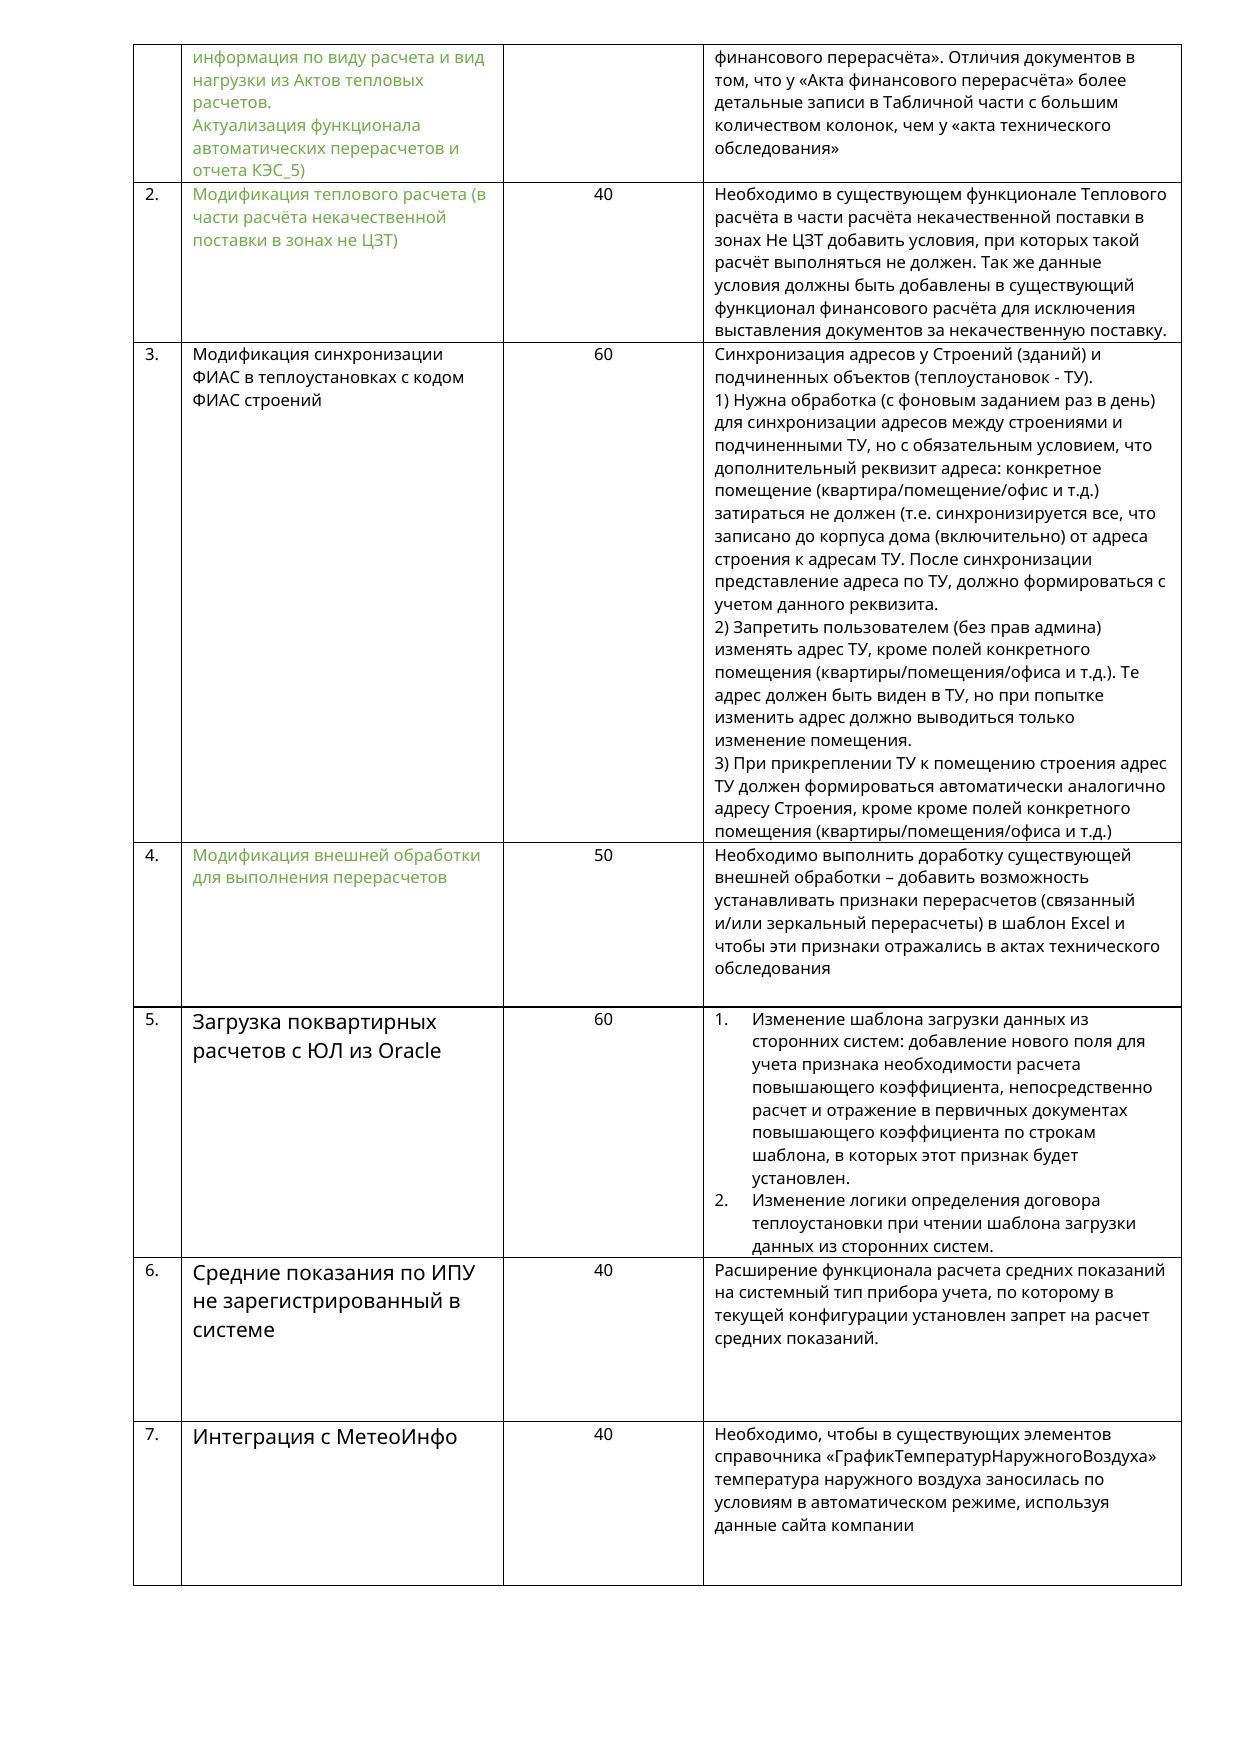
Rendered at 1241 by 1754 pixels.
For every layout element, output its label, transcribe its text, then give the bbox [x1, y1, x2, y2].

table_cell [134, 183, 181, 342]
table_cell [134, 45, 181, 182]
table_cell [704, 45, 1181, 182]
table_cell [134, 343, 181, 842]
table_cell Загрузка поквартирных расчетов с ЮЛ из Oracle [182, 1008, 503, 1257]
table_cell Модификация теплового расчета (в части расчёта некачественной поставки в зонах не ЦЗТ) [182, 183, 503, 342]
table_cell [134, 1258, 181, 1421]
table_cell Необходимо в существующем функционале Теплового расчёта в части расчёта некачественной поставки в зонах Не ЦЗТ добавить условия, при которых такой расчёт выполняться не должен. Так же данные условия должны быть добавлены в существующий функционал финансового расчёта для исключения выставления документов за некачественную поставку. [704, 183, 1181, 342]
table_cell 40 [504, 1258, 703, 1421]
table_cell 50 [504, 843, 703, 1006]
table_cell Средние показания по ИПУ не зарегистрированный в системе [182, 1258, 503, 1421]
table_cell Расширение функционала расчета средних показаний на системный тип прибора учета, по которому в текущей конфигурации установлен запрет на расчет средних показаний. [704, 1258, 1181, 1421]
table_cell Модификация внешней обработки для выполнения перерасчетов [182, 843, 503, 1006]
table_cell 24 [504, 45, 703, 182]
table_cell Необходимо, чтобы в существующих элементов справочника «ГрафикТемпературНаружногоВоздуха» температура наружного воздуха заносилась по условиям в автоматическом режиме, используя данные сайта компании [704, 1422, 1181, 1585]
table_cell Интеграция с МетеоИнфо [182, 1422, 503, 1585]
table_cell 60 [504, 343, 703, 842]
table_cell Необходимо выполнить доработку существующей внешней обработки – добавить возможность устанавливать признаки перерасчетов (связанный и/или зеркальный перерасчеты) в шаблон Excel и чтобы эти признаки отражались в актах технического обследования [704, 843, 1181, 1006]
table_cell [182, 45, 503, 182]
table_cell 40 [504, 183, 703, 342]
table_cell [134, 1008, 181, 1257]
table_cell Синхронизация адресов у Строений (зданий) и подчиненных объектов (теплоустановок - ТУ). 1) Нужна обработка (с фоновым заданием раз в день) для синхронизации адресов между строениями и подчиненными ТУ, но с обязательным условием, что дополнительный реквизит адреса: конкретное помещение (квартира/помещение/офис и т.д.) затираться не должен (т.е. синхронизируется все, что записано до корпуса дома (включительно) от адреса строения к адресам ТУ. После синхронизации представление адреса по ТУ, должно формироваться с учетом данного реквизита. 2) Запретить пользователем (без прав админа) изменять адрес ТУ, кроме полей конкретного помещения (квартиры/помещения/офиса и т.д.). Те адрес должен быть виден в ТУ, но при попытке изменить адрес должно выводиться только изменение помещения. 3) При прикреплении ТУ к помещению строения адрес ТУ должен формироваться автоматически аналогично адресу Строения, кроме кроме полей конкретного помещения (квартиры/помещения/офиса и т.д.) [704, 343, 1181, 842]
table_cell 60 [504, 1008, 703, 1257]
table_cell Изменение шаблона загрузки данных из сторонних систем: добавление нового поля для учета признака необходимости расчета повышающего коэффициента, непосредственно расчет и отражение в первичных документах повышающего коэффициента по строкам шаблона, в которых этот признак будет установлен. Изменение логики определения договора теплоустановки при чтении шаблона загрузки данных из сторонних систем. [704, 1008, 1181, 1257]
table_cell 40 [504, 1422, 703, 1585]
table_cell [134, 843, 181, 1006]
table_cell [134, 1422, 181, 1585]
table_cell Модификация синхронизации ФИАС в теплоустановках с кодом ФИАС строений [182, 343, 503, 842]
